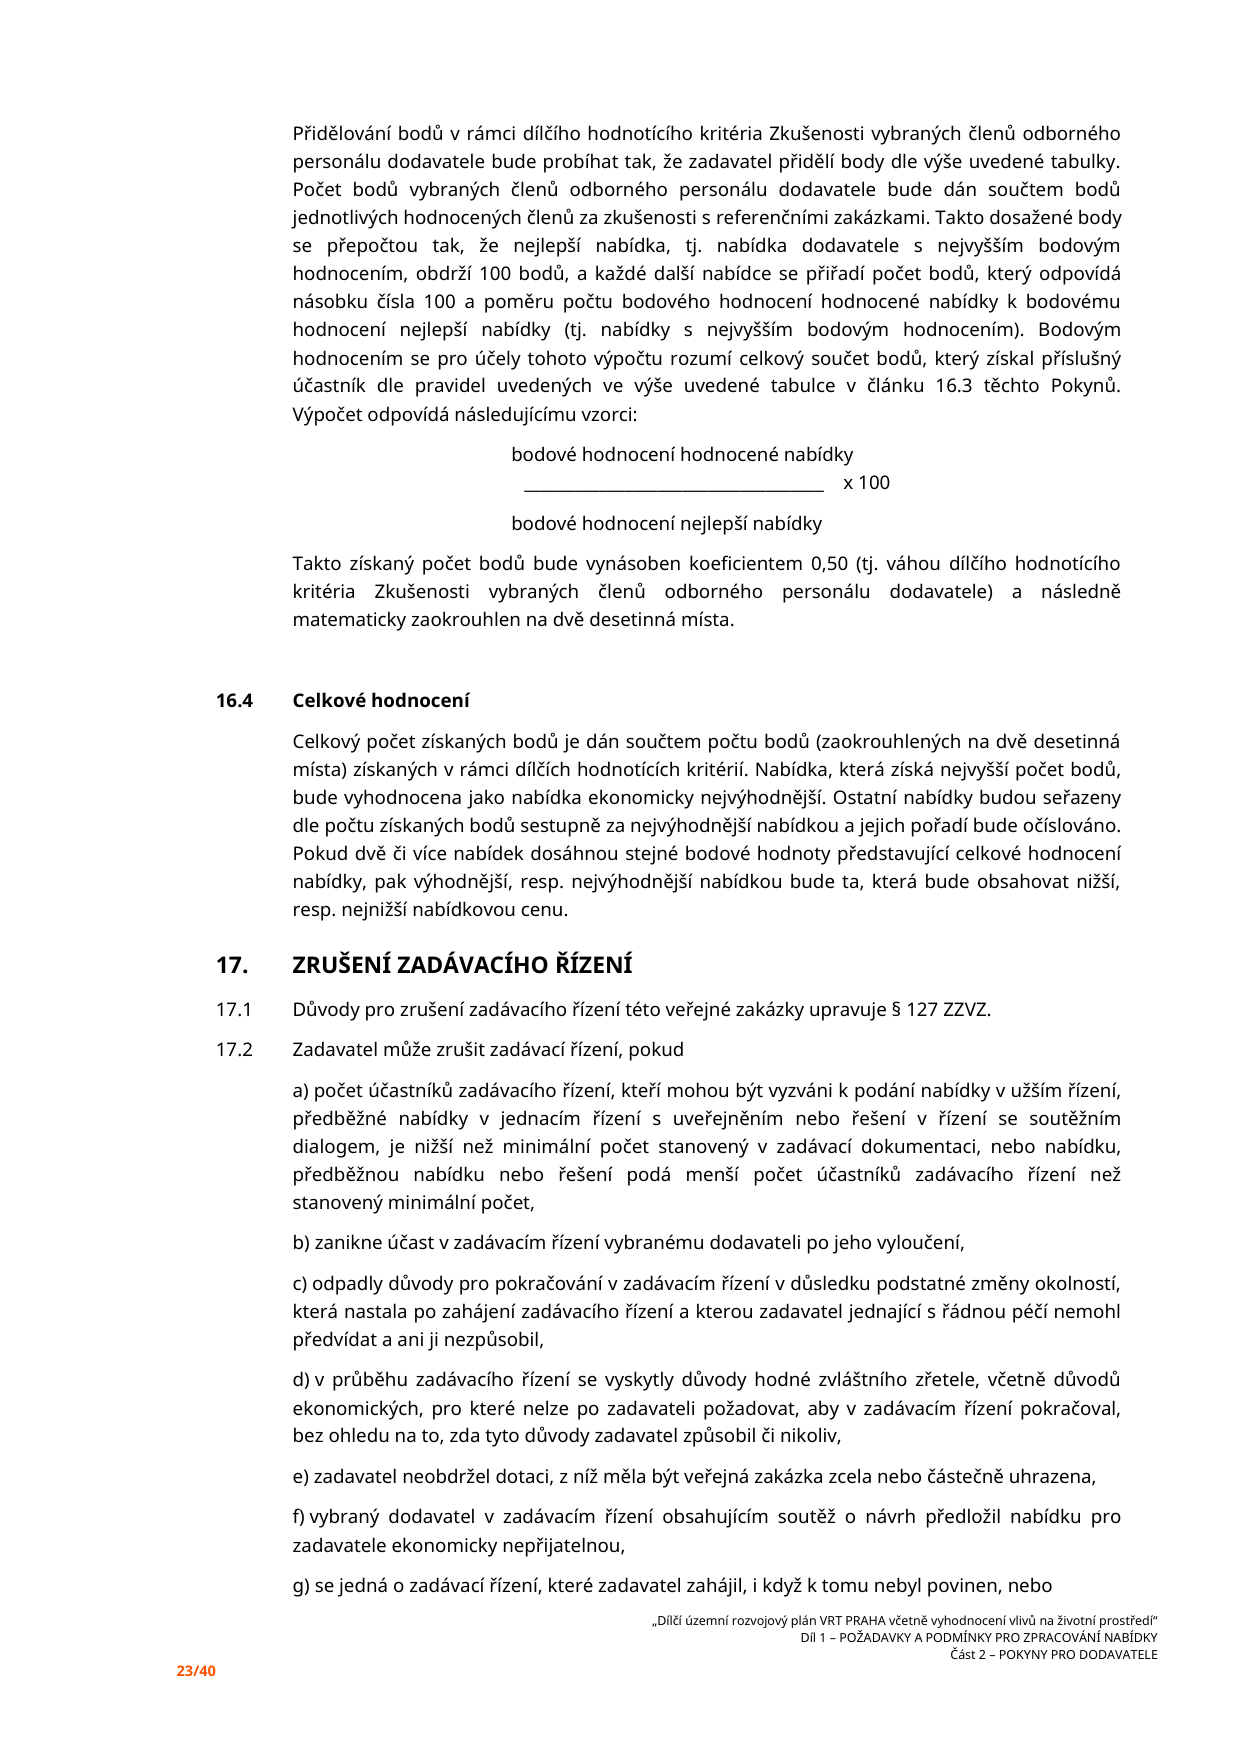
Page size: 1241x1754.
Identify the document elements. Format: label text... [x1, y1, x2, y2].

list c) odpadly důvody pro pokračování v zadávacím řízení v důsledku podstatné změny okolností, která nastala po zahájení zadávacího řízení a kterou zadavatel jednající s řádnou péčí nemohl předvídat a ani ji nezpůsobil, [292, 1270, 1122, 1352]
list Celkový počet získaných bodů je dán součtem počtu bodů (zaokrouhlených na dvě desetinná místa) získaných v rámci dílčích hodnotících kritérií. Nabídka, která získá nejvyšší počet bodů, bude vyhodnocena jako nabídka ekonomicky nejvýhodnější. Ostatní nabídky budou seřazeny dle počtu získaných bodů sestupně za nejvýhodnější nabídkou a jejich pořadí bude očíslováno. Pokud dvě či více nabídek dosáhnou stejné bodové hodnoty představující celkové hodnocení nabídky, pak výhodnější, resp. nejvýhodnější nabídkou bude ta, která bude obsahovat nižší, resp. nejnižší nabídkovou cenu. [292, 728, 1122, 922]
list ____________________________________ x 100 [292, 469, 1122, 495]
list bodové hodnocení nejlepší nabídky [440, 510, 1122, 535]
list d) v průběhu zadávacího řízení se vyskytly důvody hodné zvláštního zřetele, včetně důvodů ekonomických, pro které nelze po zadavateli požadovat, aby v zadávacím řízení pokračoval, bez ohledu na to, zda tyto důvody zadavatel způsobil či nikoliv, [292, 1367, 1122, 1448]
list Přidělování bodů v rámci dílčího hodnotícího kritéria Zkušenosti vybraných členů odborného personálu dodavatele bude probíhat tak, že zadavatel přidělí body dle výše uvedené tabulky. Počet bodů vybraných členů odborného personálu dodavatele bude dán součtem bodů jednotlivých hodnocených členů za zkušenosti s referenčními zakázkami. Takto dosažené body se přepočtou tak, že nejlepší nabídka, tj. nabídka dodavatele s nejvyšším bodovým hodnocením, obdrží 100 bodů, a každé další nabídce se přiřadí počet bodů, který odpovídá násobku čísla 100 a poměru počtu bodového hodnocení hodnocené nabídky k bodovému hodnocení nejlepší nabídky (tj. nabídky s nejvyšším bodovým hodnocením). Bodovým hodnocením se pro účely tohoto výpočtu rozumí celkový součet bodů, který získal příslušný účastník dle pravidel uvedených ve výše uvedené tabulce v článku 16.3 těchto Pokynů. Výpočet odpovídá následujícímu vzorci: [292, 121, 1122, 426]
list bodové hodnocení hodnocené nabídky [440, 441, 1122, 467]
list g) se jedná o zadávací řízení, které zadavatel zahájil, i když k tomu nebyl povinen, nebo [292, 1572, 1122, 1598]
text Důvody pro zrušení zadávacího řízení této veřejné zakázky upravuje § 127 ZZVZ. [216, 996, 1122, 1022]
list a) počet účastníků zadávacího řízení, kteří mohou být vyzváni k podání nabídky v užším řízení, předběžné nabídky v jednacím řízení s uveřejněním nebo řešení v řízení se soutěžním dialogem, je nižší než minimální počet stanovený v zadávací dokumentaci, nebo nabídku, předběžnou nabídku nebo řešení podá menší počet účastníků zadávacího řízení než stanovený minimální počet, [292, 1077, 1122, 1215]
list e) zadavatel neobdržel dotaci, z níž měla být veřejná zakázka zcela nebo částečně uhrazena, [292, 1463, 1122, 1489]
text Zadavatel může zrušit zadávací řízení, pokud [216, 1037, 1122, 1062]
list b) zanikne účast v zadávacím řízení vybranému dodavateli po jeho vyloučení, [292, 1230, 1122, 1255]
list f) vybraný dodavatel v zadávacím řízení obsahujícím soutěž o návrh předložil nabídku pro zadavatele ekonomicky nepřijatelnou, [292, 1504, 1122, 1557]
list Takto získaný počet bodů bude vynásoben koeficientem 0,50 (tj. váhou dílčího hodnotícího kritéria Zkušenosti vybraných členů odborného personálu dodavatele) a následně matematicky zaokrouhlen na dvě desetinná místa. [292, 550, 1122, 632]
text ZRUŠENÍ ZADÁVACÍHO ŘÍZENÍ [216, 949, 1122, 980]
text Celkové hodnocení [216, 687, 1122, 713]
